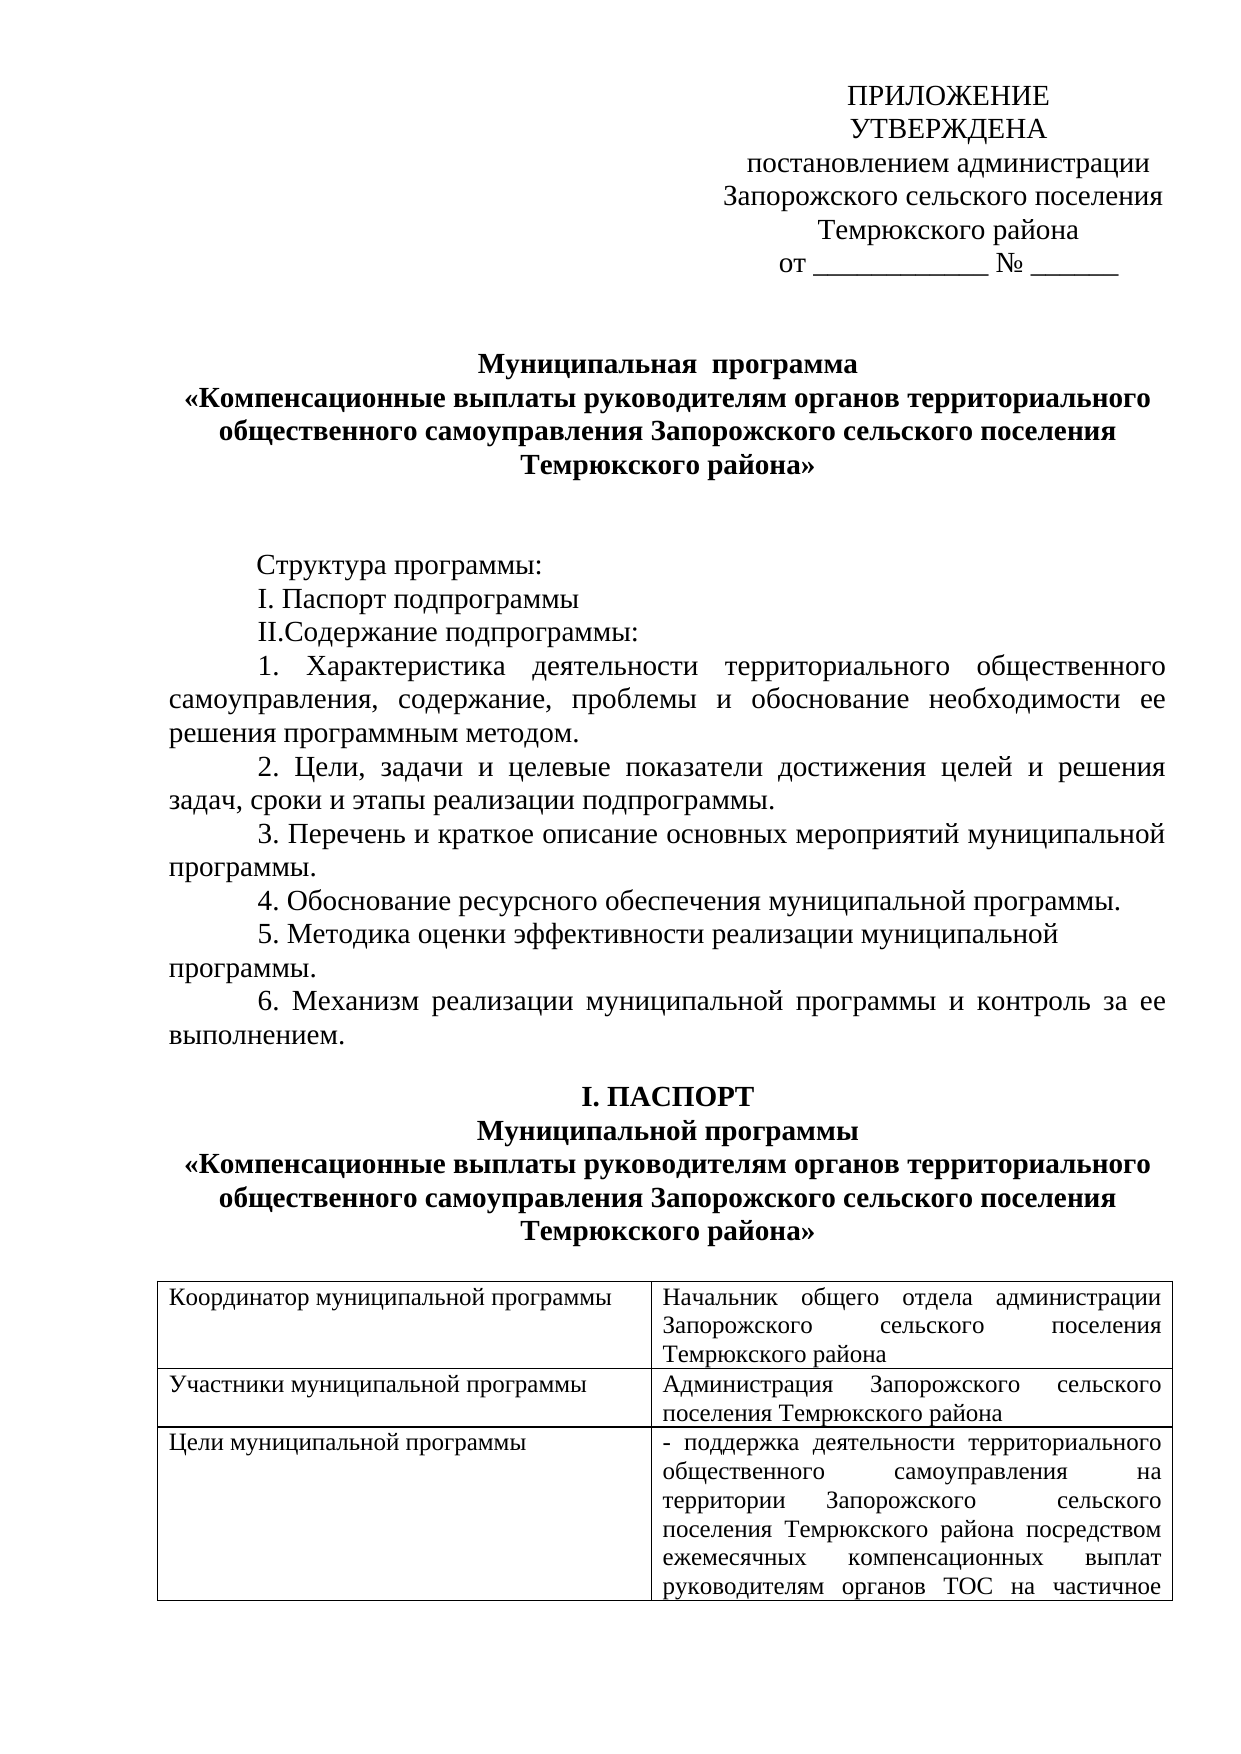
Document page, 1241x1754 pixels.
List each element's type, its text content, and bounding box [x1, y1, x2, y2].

text «Компенсационные выплаты руководителям органов территориального [169, 380, 1167, 413]
text общественного самоуправления Запорожского сельского поселения Темрюкского района» [169, 1180, 1167, 1247]
title от ____________ № ______ [730, 246, 1167, 279]
text 5. Методика оценки эффективности реализации муниципальной программы. [169, 916, 1167, 983]
title Запорожского сельского поселения [169, 178, 1167, 212]
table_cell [158, 1428, 651, 1600]
text 1. Характеристика деятельности территориального общественного самоуправления, содержание, проблемы и обоснование необходимости ее решения программным методом. [169, 648, 1167, 749]
text общественного самоуправления Запорожского сельского поселения Темрюкского района» [169, 413, 1167, 480]
text Структура программы: [169, 547, 1167, 581]
text «Компенсационные выплаты руководителям органов территориального [169, 1146, 1167, 1180]
title УТВЕРЖДЕНА [730, 111, 1167, 145]
title ПРИЛОЖЕНИЕ [730, 78, 1167, 111]
text I. ПАСПОРТ [169, 1079, 1167, 1113]
title Темрюкского района [730, 212, 1167, 246]
text I. Паспорт подпрограммы [169, 581, 1167, 614]
table_cell Участники муниципальной программы [158, 1369, 651, 1426]
text II.Содержание подпрограммы: [169, 614, 1167, 648]
text 2. Цели, задачи и целевые показатели достижения целей и решения задач, сроки и этапы реализации подпрограммы. [169, 749, 1167, 816]
text Муниципальная программа [169, 346, 1167, 380]
title постановлением администрации [730, 145, 1167, 178]
table_header Начальник общего отдела администрации Запорожского сельского поселения Темрюкского района [652, 1282, 1172, 1368]
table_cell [652, 1428, 1172, 1600]
text 3. Перечень и краткое описание основных мероприятий муниципальной программы. [169, 816, 1167, 883]
table_header Координатор муниципальной программы [158, 1282, 651, 1368]
text 4. Обоснование ресурсного обеспечения муниципальной программы. [169, 883, 1167, 916]
table_cell Администрация Запорожского сельского поселения Темрюкского района [652, 1369, 1172, 1426]
text Муниципальной программы [169, 1113, 1167, 1146]
text 6. Механизм реализации муниципальной программы и контроль за ее выполнением. [169, 983, 1167, 1051]
